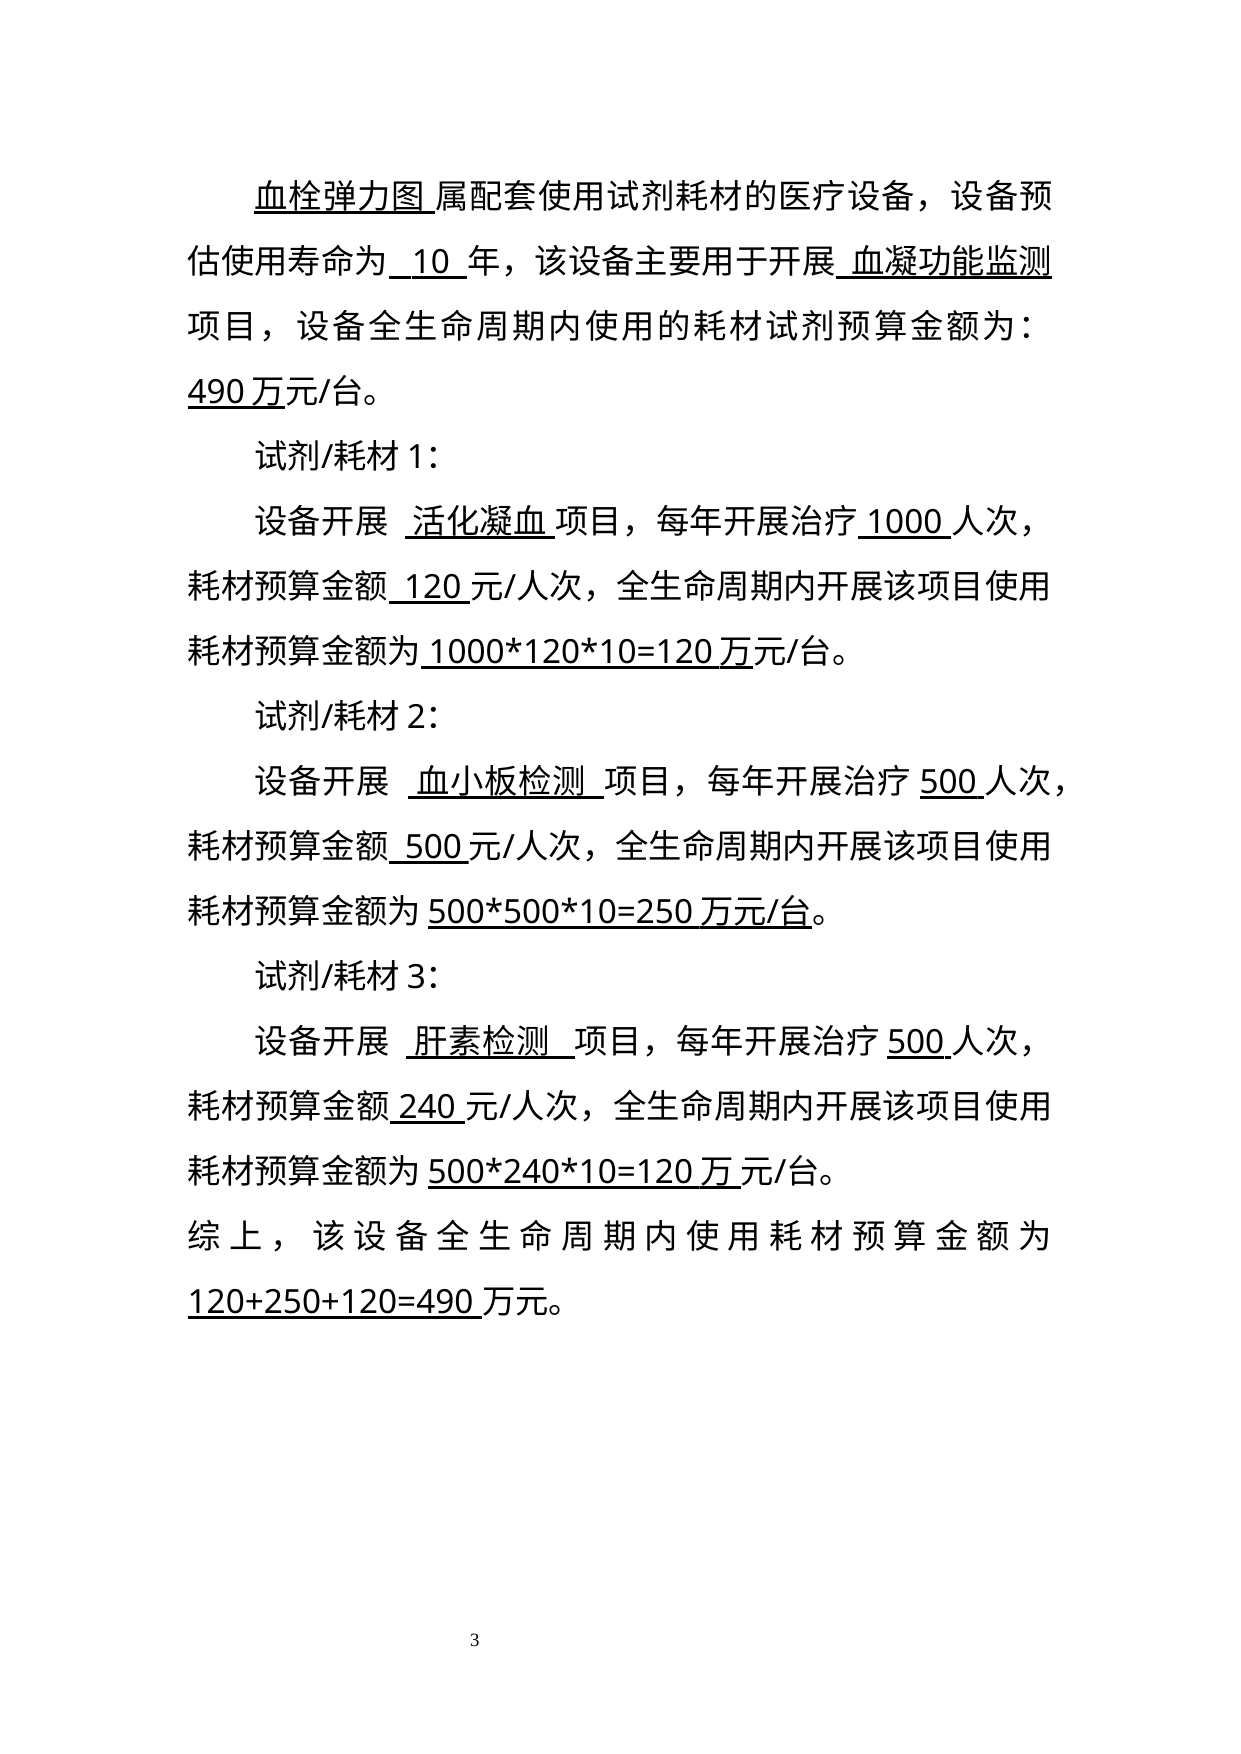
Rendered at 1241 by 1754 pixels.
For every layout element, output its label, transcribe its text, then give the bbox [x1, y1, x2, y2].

text 血栓弹力图 属配套使用试剂耗材的医疗设备，设备预估使用寿命为 10 年，该设备主要用于开展 血凝功能监测项目，设备全生命周期内使用的耗材试剂预算金额为： 490万元/台。 [187, 162, 1053, 422]
text 试剂/耗材1： [187, 422, 1053, 487]
text 试剂/耗材2： [187, 682, 1053, 747]
text 试剂/耗材3： [187, 942, 1053, 1007]
text 设备开展 血小板检测 项目，每年开展治疗500人次，耗材预算金额 500元/人次，全生命周期内开展该项目使用耗材预算金额为500*500*10=250万元/台。 [187, 747, 1053, 942]
text 设备开展 肝素检测 项目，每年开展治疗500人次，耗材预算金额 240 元/人次，全生命周期内开展该项目使用耗材预算金额为500*240*10=120万 元/台。 [187, 1007, 1053, 1202]
text 综上，该设备全生命周期内使用耗材预算金额为 120+250+120=490 万元。 [187, 1202, 1053, 1332]
text 设备开展 活化凝血 项目，每年开展治疗 1000 人次，耗材预算金额 120 元/人次，全生命周期内开展该项目使用耗材预算金额为 1000*120*10=120万元/台。 [187, 487, 1053, 682]
